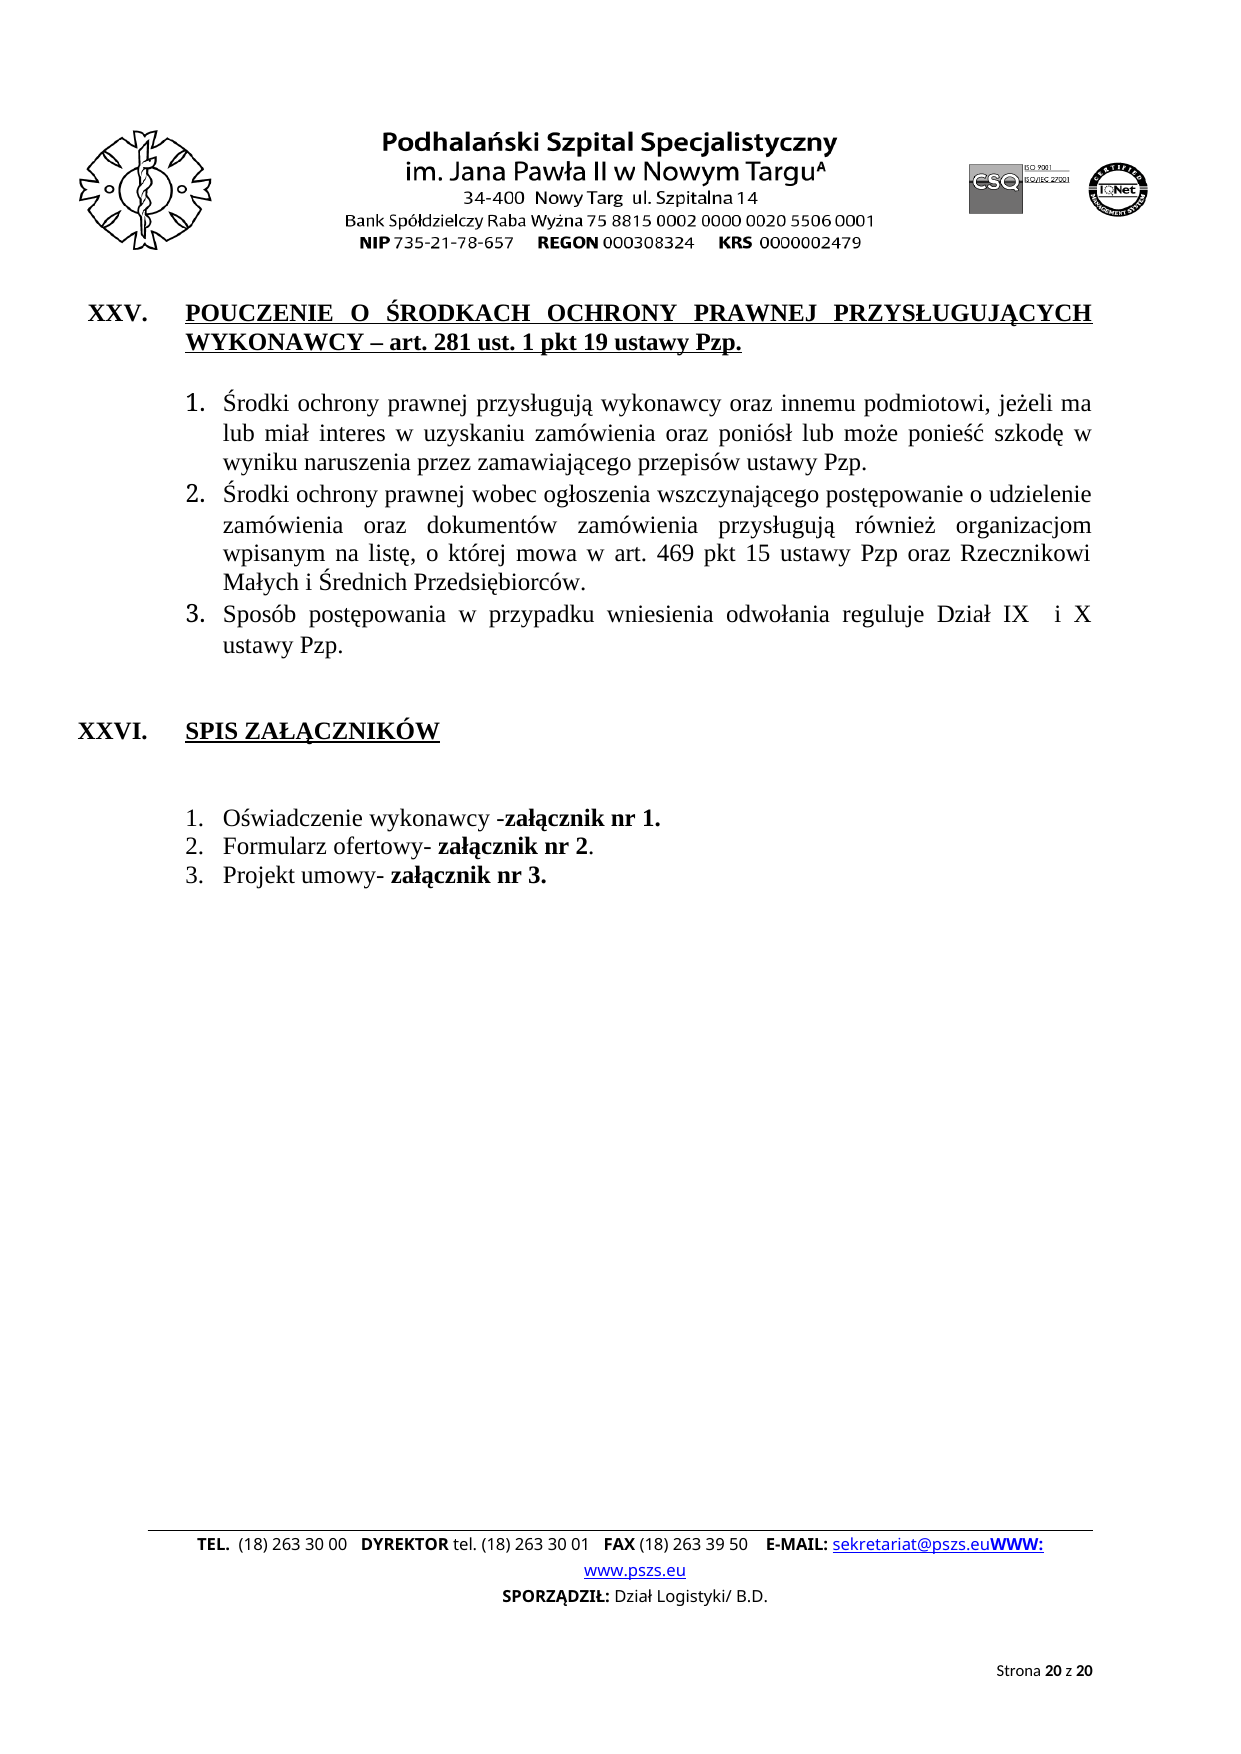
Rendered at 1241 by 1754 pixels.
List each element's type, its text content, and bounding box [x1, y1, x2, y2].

list Środki ochrony prawnej wobec ogłoszenia wszczynającego postępowanie o udzielenie zamówienia oraz dokumentów zamówienia przysługują również organizacjom wpisanym na listę, o której mowa w art. 469 pkt 15 ustawy Pzp oraz Rzecznikowi Małych i Średnich Przedsiębiorców. [185, 476, 1093, 596]
list POUCZENIE O ŚRODKACH OCHRONY PRAWNEJ PRZYSŁUGUJĄCYCH WYKONAWCY – art. 281 ust. 1 pkt 19 ustawy Pzp. [148, 298, 1093, 355]
list Oświadczenie wykonawcy -załącznik nr 1. [185, 803, 1093, 831]
picture [0, 90, 1241, 287]
list SPIS ZAŁĄCZNIKÓW [148, 716, 1093, 745]
list Projekt umowy- załącznik nr 3. [185, 860, 1093, 889]
list Sposób postępowania w przypadku wniesienia odwołania reguluje Dział IX i X ustawy Pzp. [185, 596, 1093, 659]
list Formularz ofertowy- załącznik nr 2. [185, 831, 1093, 860]
list Środki ochrony prawnej przysługują wykonawcy oraz innemu podmiotowi, jeżeli ma lub miał interes w uzyskaniu zamówienia oraz poniósł lub może ponieść szkodę w wyniku naruszenia przez zamawiającego przepisów ustawy Pzp. [185, 384, 1093, 476]
